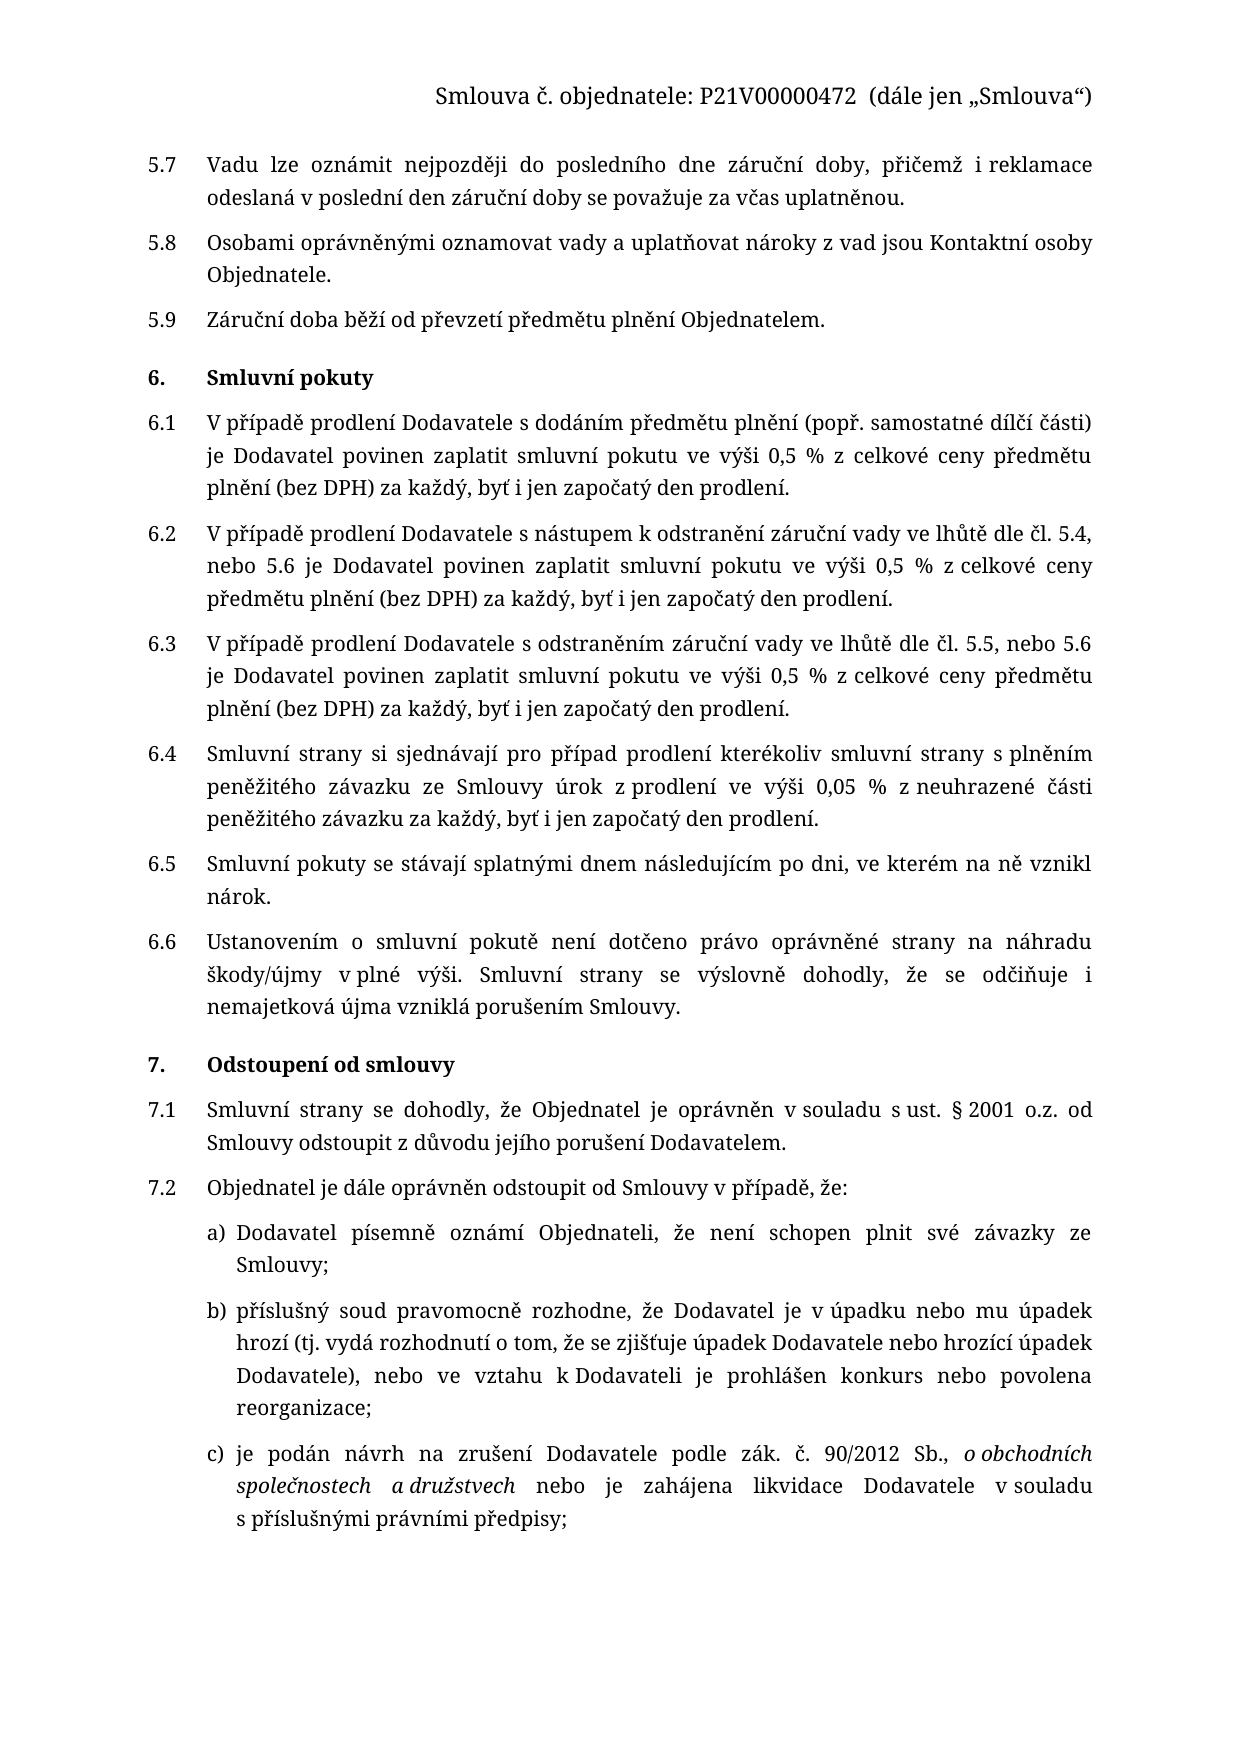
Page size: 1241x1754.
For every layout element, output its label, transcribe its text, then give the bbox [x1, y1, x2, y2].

list Smluvní strany si sjednávají pro případ prodlení kterékoliv smluvní strany s plněním peněžitého závazku ze Smlouvy úrok z prodlení ve výši 0,05 % z neuhrazené části peněžitého závazku za každý, byť i jen započatý den prodlení. [148, 739, 1093, 833]
list Dodavatel písemně oznámí Objednateli, že není schopen plnit své závazky ze Smlouvy; [207, 1218, 1093, 1279]
list Objednatel je dále oprávněn odstoupit od Smlouvy v případě, že: [148, 1173, 1093, 1201]
list Vadu lze oznámit nejpozději do posledního dne záruční doby, přičemž i reklamace odeslaná v poslední den záruční doby se považuje za včas uplatněnou. [148, 150, 1093, 211]
list je podán návrh na zrušení Dodavatele podle zák. č. 90/2012 Sb., o obchodních společnostech a družstvech nebo je zahájena likvidace Dodavatele v souladu s příslušnými právními předpisy; [207, 1439, 1093, 1532]
list Smluvní pokuty [148, 363, 1093, 392]
list Ustanovením o smluvní pokutě není dotčeno právo oprávněné strany na náhradu škody/újmy v plné výši. Smluvní strany se výslovně dohodly, že se odčiňuje i nemajetková újma vzniklá porušením Smlouvy. [148, 927, 1093, 1021]
list Odstoupení od smlouvy [148, 1050, 1093, 1078]
list příslušný soud pravomocně rozhodne, že Dodavatel je v úpadku nebo mu úpadek hrozí (tj. vydá rozhodnutí o tom, že se zjišťuje úpadek Dodavatele nebo hrozící úpadek Dodavatele), nebo ve vztahu k Dodavateli je prohlášen konkurs nebo povolena reorganizace; [207, 1296, 1093, 1422]
list Smluvní pokuty se stávají splatnými dnem následujícím po dni, ve kterém na ně vznikl nárok. [148, 849, 1093, 911]
list Osobami oprávněnými oznamovat vady a uplatňovat nároky z vad jsou Kontaktní osoby Objednatele. [148, 228, 1093, 289]
list Smluvní strany se dohodly, že Objednatel je oprávněn v souladu s ust. § 2001 o.z. od Smlouvy odstoupit z důvodu jejího porušení Dodavatelem. [148, 1095, 1093, 1156]
list V případě prodlení Dodavatele s nástupem k odstranění záruční vady ve lhůtě dle čl. 5.4, nebo 5.6 je Dodavatel povinen zaplatit smluvní pokutu ve výši 0,5 % z celkové ceny předmětu plnění (bez DPH) za každý, byť i jen započatý den prodlení. [148, 519, 1093, 612]
list Záruční doba běží od převzetí předmětu plnění Objednatelem. [148, 306, 1093, 334]
list V případě prodlení Dodavatele s odstraněním záruční vady ve lhůtě dle čl. 5.5, nebo 5.6 je Dodavatel povinen zaplatit smluvní pokutu ve výši 0,5 % z celkové ceny předmětu plnění (bez DPH) za každý, byť i jen započatý den prodlení. [148, 629, 1093, 723]
list V případě prodlení Dodavatele s dodáním předmětu plnění (popř. samostatné dílčí části) je Dodavatel povinen zaplatit smluvní pokutu ve výši 0,5 % z celkové ceny předmětu plnění (bez DPH) za každý, byť i jen započatý den prodlení. [148, 408, 1093, 502]
